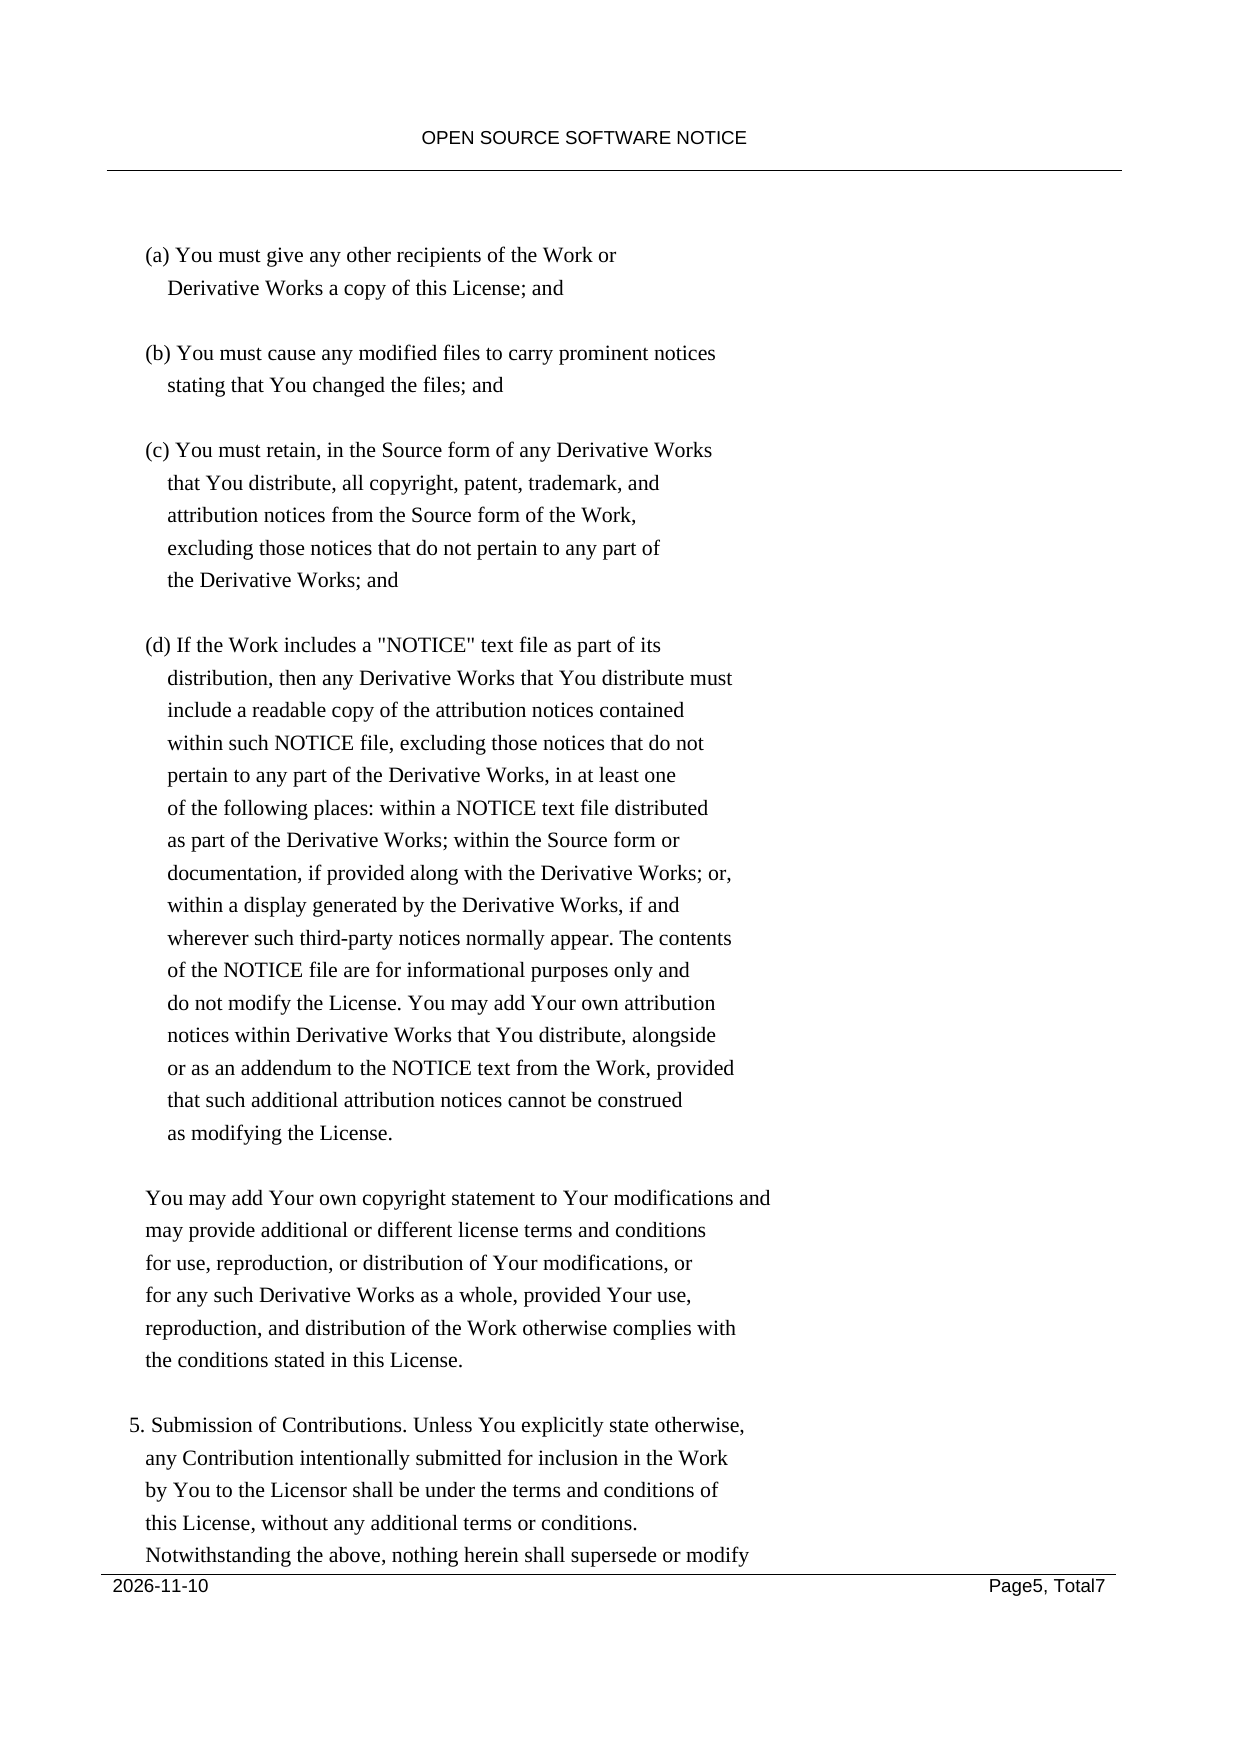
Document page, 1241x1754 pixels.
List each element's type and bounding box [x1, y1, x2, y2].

text [112, 206, 1128, 1571]
